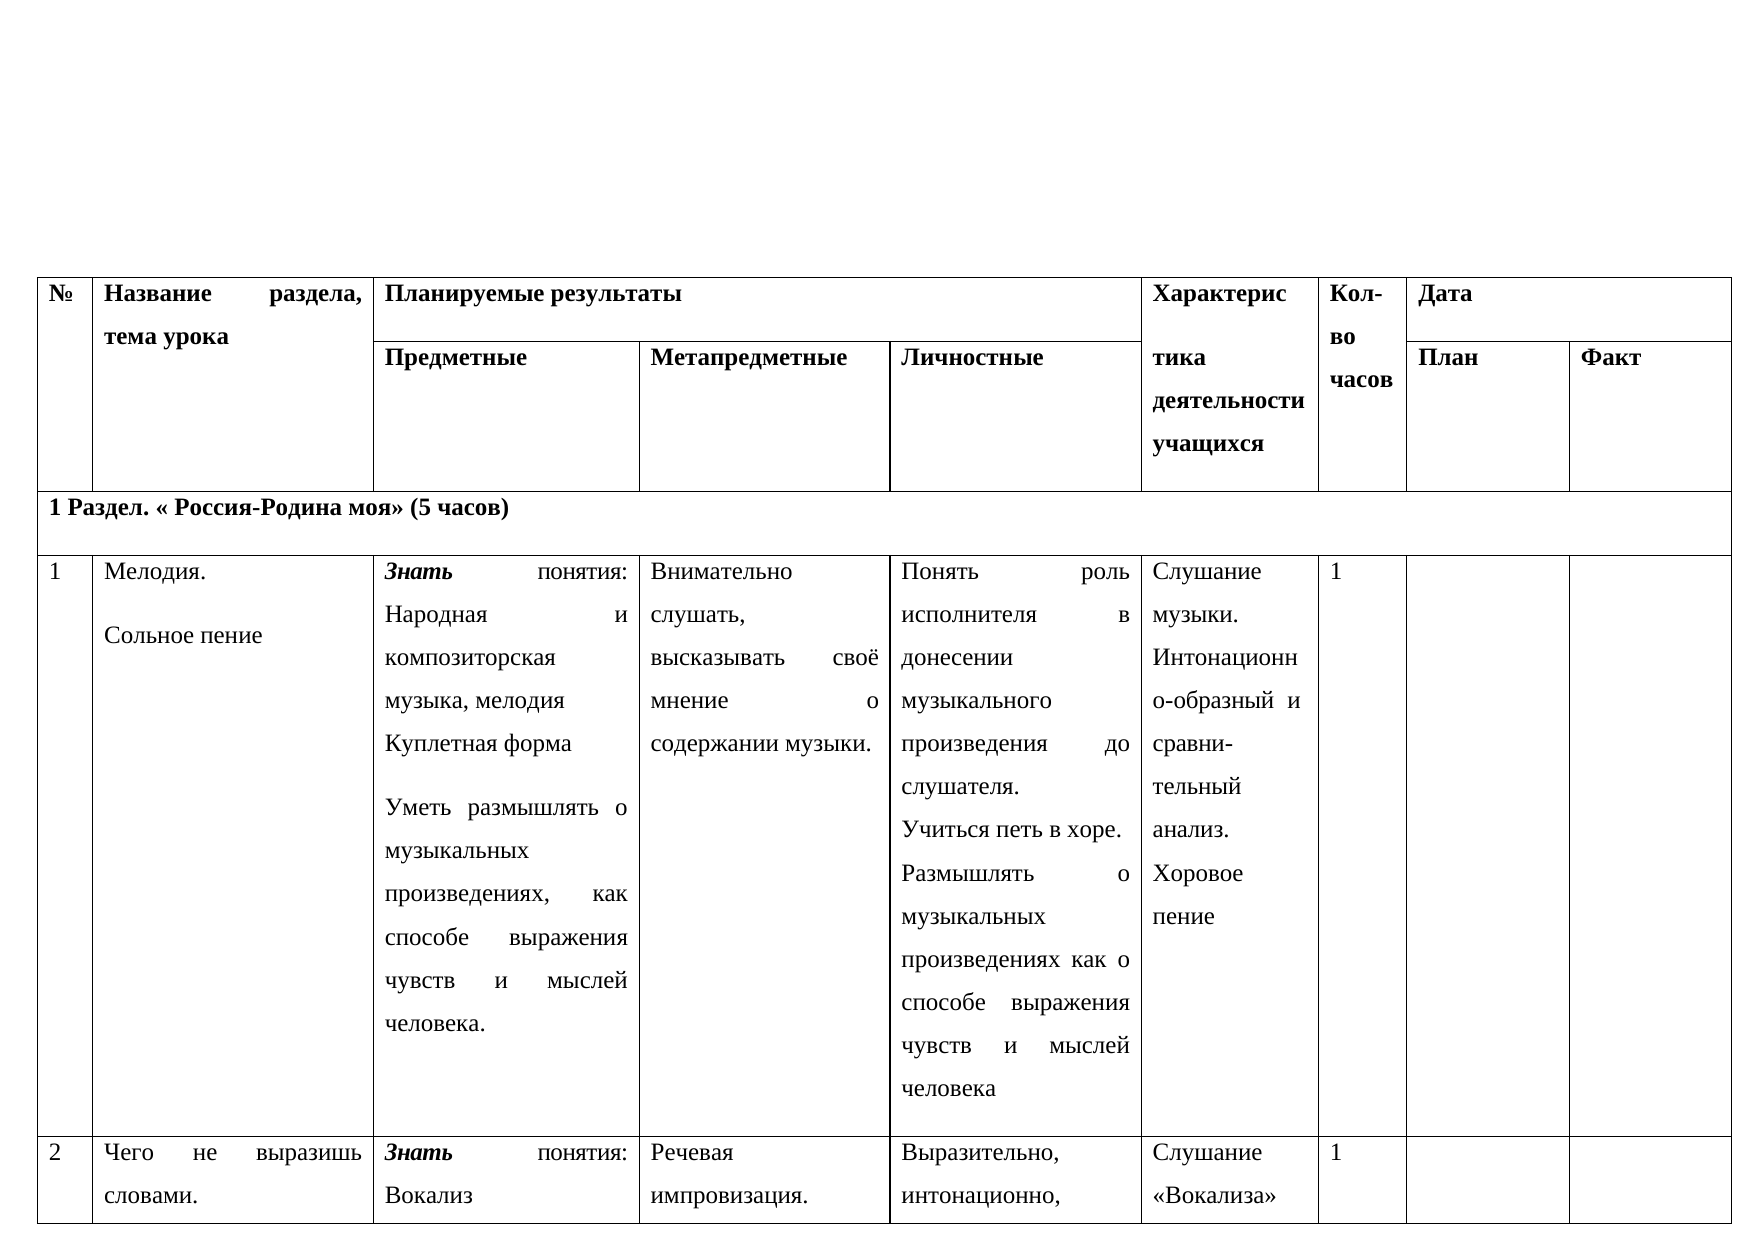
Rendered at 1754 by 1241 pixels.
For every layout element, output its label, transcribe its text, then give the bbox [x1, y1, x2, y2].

table_cell 1 [38, 556, 92, 1136]
table_cell 1 Раздел. « Россия-Родина моя» (5 часов) [38, 492, 1731, 555]
table_cell План [1407, 342, 1569, 491]
table_cell 2 [38, 1137, 92, 1223]
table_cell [1142, 1137, 1318, 1223]
table_cell Личностные [891, 342, 1141, 491]
table_cell Слушание музыки. Интонационно-образный и сравнительный анализ. Хоровое пение [1142, 556, 1318, 1136]
table_cell Внимательно слушать, высказывать своё мнение о содержании музыки. [640, 556, 889, 1136]
table_cell Понять роль исполнителя в донесении музыкального произведения до слушателя. Учиться петь в хоре. Размышлять о музыкальных произведениях как о способе выражения чувств и мыслей человека [891, 556, 1141, 1136]
table_header Характерис тика деятельности учащихся [1142, 278, 1318, 491]
table_cell Факт [1570, 342, 1731, 491]
table_header № [38, 278, 92, 491]
table_cell Метапредметные [640, 342, 889, 491]
table_header Планируемые результаты [374, 278, 1141, 341]
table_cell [93, 1137, 373, 1223]
table_cell [1407, 556, 1569, 1136]
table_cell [640, 1137, 889, 1223]
table_cell [1407, 1137, 1569, 1223]
table_cell Предметные [374, 342, 639, 491]
table_cell 1 [1319, 556, 1406, 1136]
table_cell 1 [1319, 1137, 1406, 1223]
table_cell [1570, 556, 1731, 1136]
table_cell Мелодия. Сольное пение [93, 556, 373, 1136]
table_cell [891, 1137, 1141, 1223]
table_header Кол-во часов [1319, 278, 1406, 491]
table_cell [374, 1137, 639, 1223]
table_header Название раздела, тема урока [93, 278, 373, 491]
table_cell [1570, 1137, 1731, 1223]
table_cell Знать понятия: Народная и композиторская музыка, мелодия Куплетная форма Уметь размышлять о музыкальных произведениях, как способе выражения чувств и мыслей человека. [374, 556, 639, 1136]
table_header Дата [1407, 278, 1731, 341]
